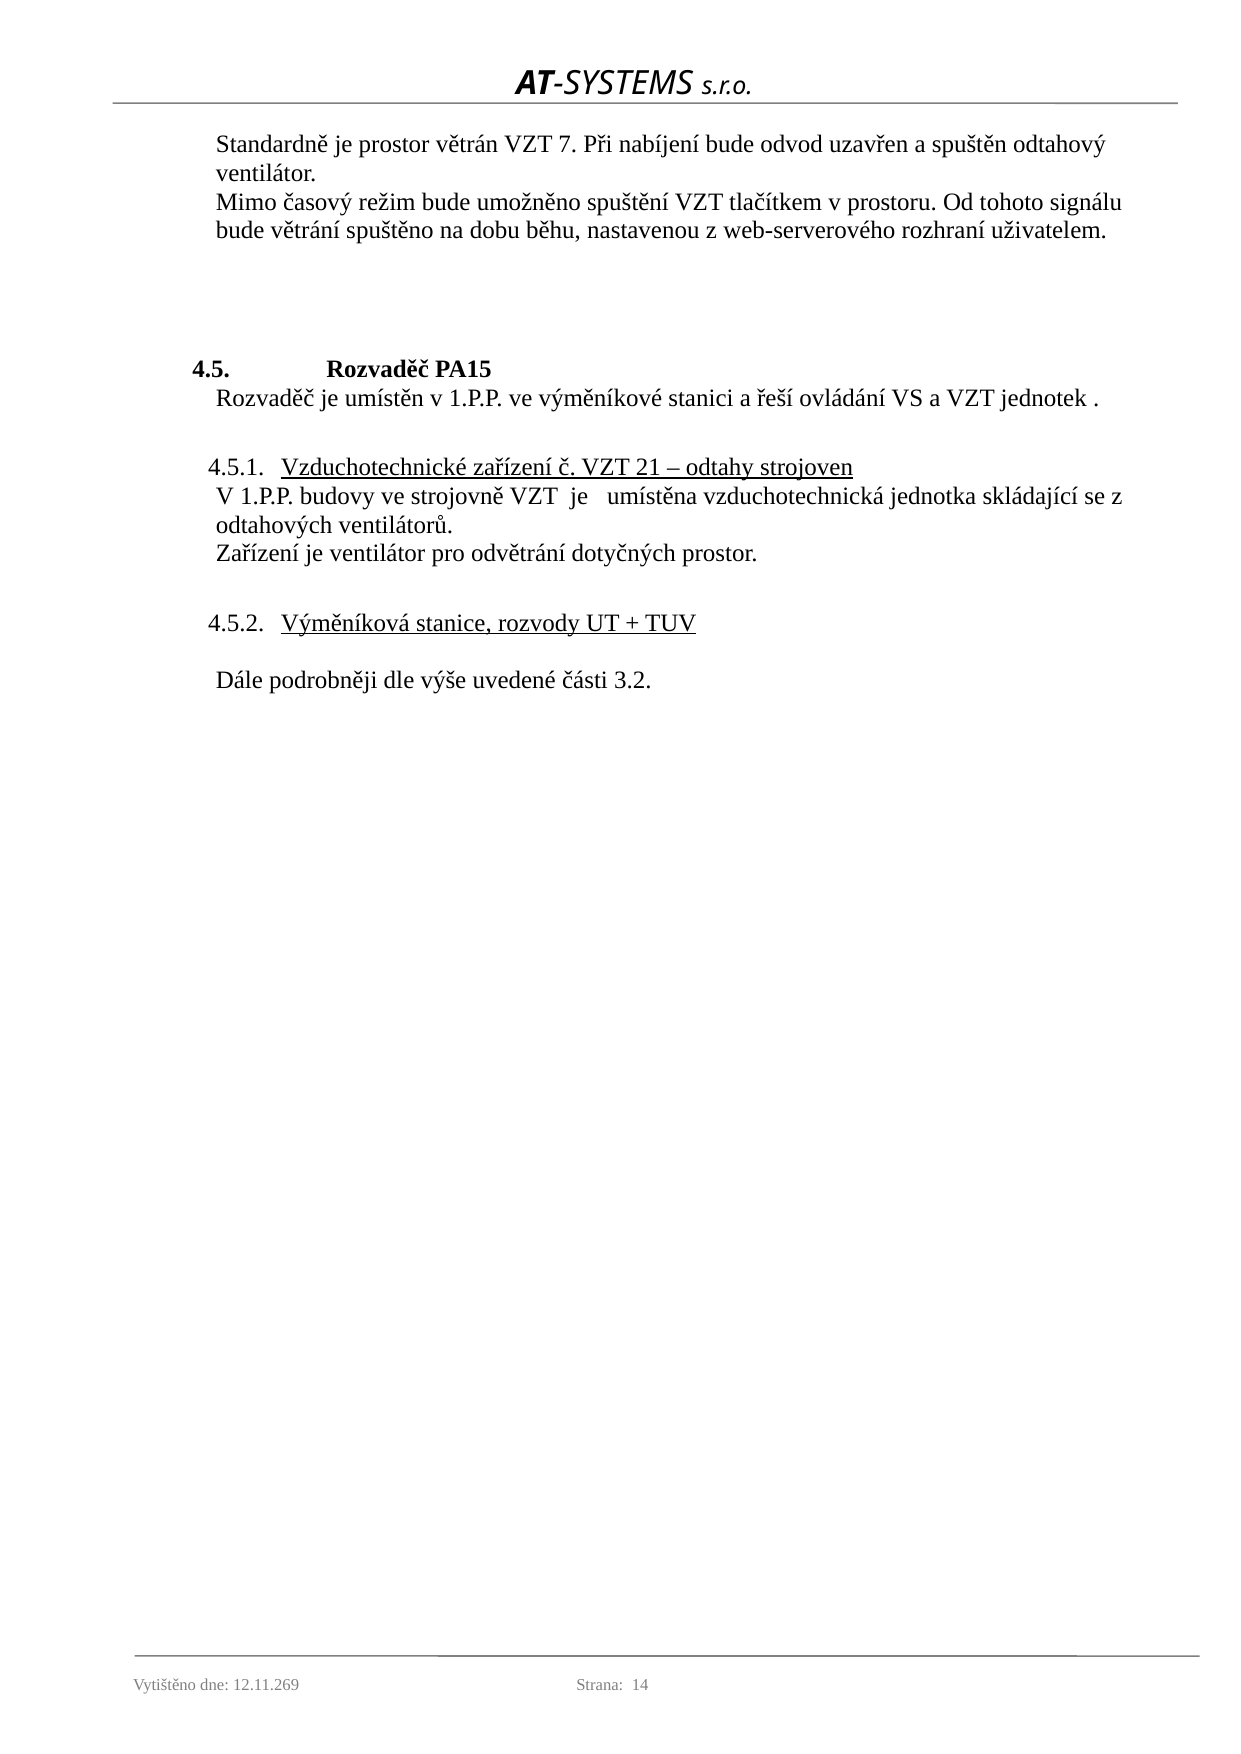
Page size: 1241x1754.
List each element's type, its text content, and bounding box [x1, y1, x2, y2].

text Mimo časový režim bude umožněno spuštění VZT tlačítkem v prostoru. Od tohoto signálu bude větrání spuštěno na dobu běhu, nastavenou z web-serverového rozhraní uživatelem. [216, 187, 1139, 244]
text V 1.P.P. budovy ve strojovně VZT je umístěna vzduchotechnická jednotka skládající se z odtahových ventilátorů. [216, 481, 1139, 538]
text Rozvaděč je umístěn v 1.P.P. ve výměníkové stanici a řeší ovládání VS a VZT jednotek . [216, 383, 1139, 412]
list Výměníková stanice, rozvody UT + TUV [208, 608, 1139, 636]
text Standardně je prostor větrán VZT 7. Při nabíjení bude odvod uzavřen a spuštěn odtahový ventilátor. [216, 129, 1139, 187]
list Vzduchotechnické zařízení č. VZT 21 – odtahy strojoven [208, 452, 1139, 481]
text Dále podrobněji dle výše uvedené části 3.2. [216, 665, 1139, 694]
list Rozvaděč PA15 [145, 354, 1139, 383]
text Zařízení je ventilátor pro odvětrání dotyčných prostor. [216, 538, 1139, 567]
